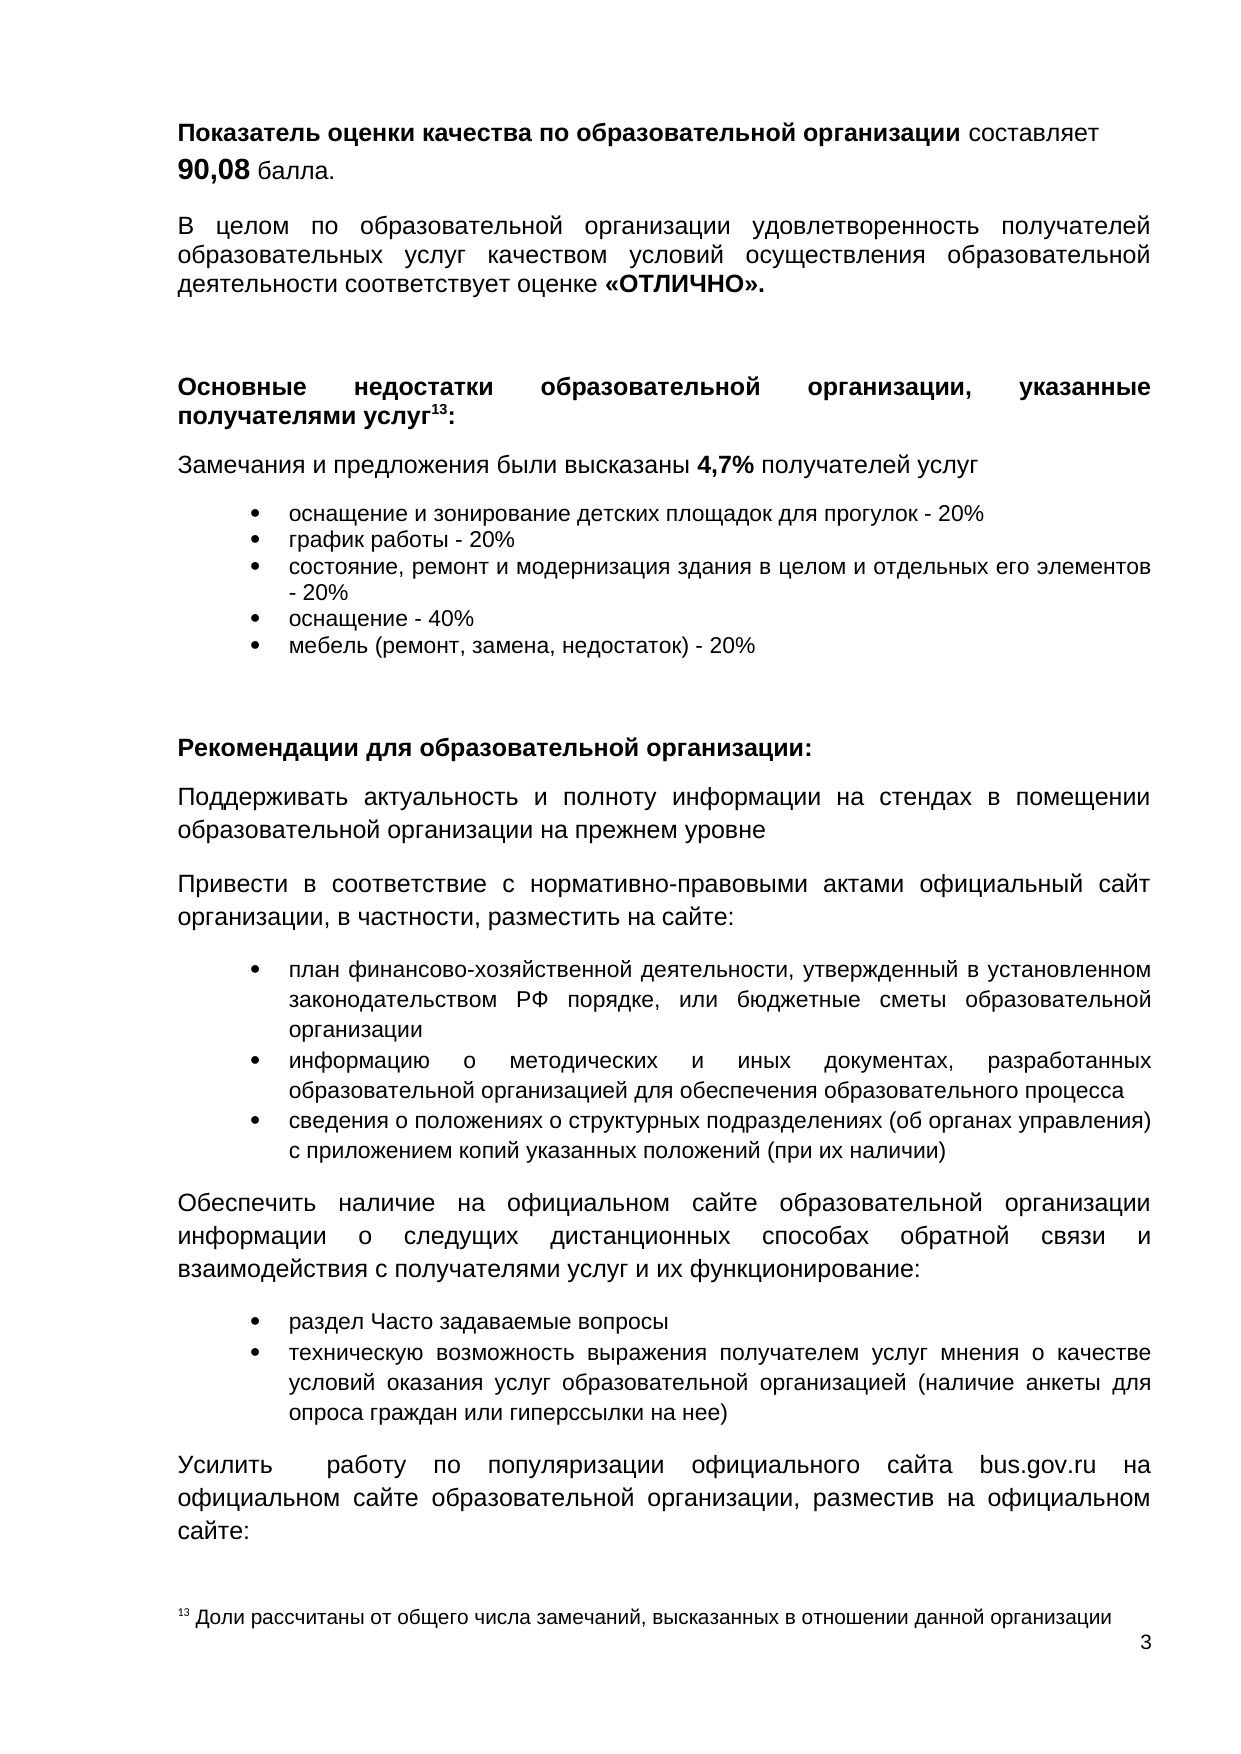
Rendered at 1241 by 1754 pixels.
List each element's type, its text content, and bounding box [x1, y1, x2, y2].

list сведения о положениях о структурных подразделениях (об органах управления) с приложением копий указанных положений (при их наличии) [251, 1107, 1152, 1164]
text Рекомендации для образовательной организации: [177, 733, 1152, 761]
list техническую возможность выражения получателем услуг мнения о качестве условий оказания услуг образовательной организацией (наличие анкеты для опроса граждан или гиперссылки на нее) [251, 1338, 1152, 1425]
text Обеспечить наличие на официальном сайте образовательной организации информации о следущих дистанционных способах обратной связи и взаимодействия с получателями услуг и их функционирование: [177, 1188, 1152, 1283]
text Основные недостатки образовательной организации, указанные получателями услуг: [177, 372, 1152, 429]
list раздел Часто задаваемые вопросы [251, 1308, 1152, 1334]
text Показатель оценки качества по образовательной организации составляет 90,08 балла. [177, 118, 1152, 185]
list оснащение - 40% [251, 605, 1152, 632]
list информацию о методических и иных документах, разработанных образовательной организацией для обеспечения образовательного процесса [251, 1047, 1152, 1103]
text В целом по образовательной организации удовлетворенность получателей образовательных услуг качеством условий осуществления образовательной деятельности соответствует оценке «ОТЛИЧНО». [177, 211, 1152, 297]
list оснащение и зонирование детских площадок для прогулок - 20% [251, 500, 1152, 526]
list состояние, ремонт и модернизация здания в целом и отдельных его элементов - 20% [251, 553, 1152, 605]
text Поддерживать актуальность и полноту информации на стендах в помещении образовательной организации на прежнем уровне [177, 782, 1152, 844]
list план финансово-хозяйственной деятельности, утвержденный в установленном законодательством РФ порядке, или бюджетные сметы образовательной организации [251, 956, 1152, 1043]
text Усилить работу по популяризации официального сайта bus.gov.ru на официальном сайте образовательной организации, разместив на официальном сайте: [177, 1450, 1152, 1545]
list график работы - 20% [251, 526, 1152, 553]
text Замечания и предложения были высказаны 4,7% получателей услуг [177, 450, 1152, 479]
text Привести в соответствие с нормативно-правовыми актами официальный сайт организации, в частности, разместить на сайте: [177, 869, 1152, 931]
list мебель (ремонт, замена, недостаток) - 20% [251, 632, 1152, 658]
